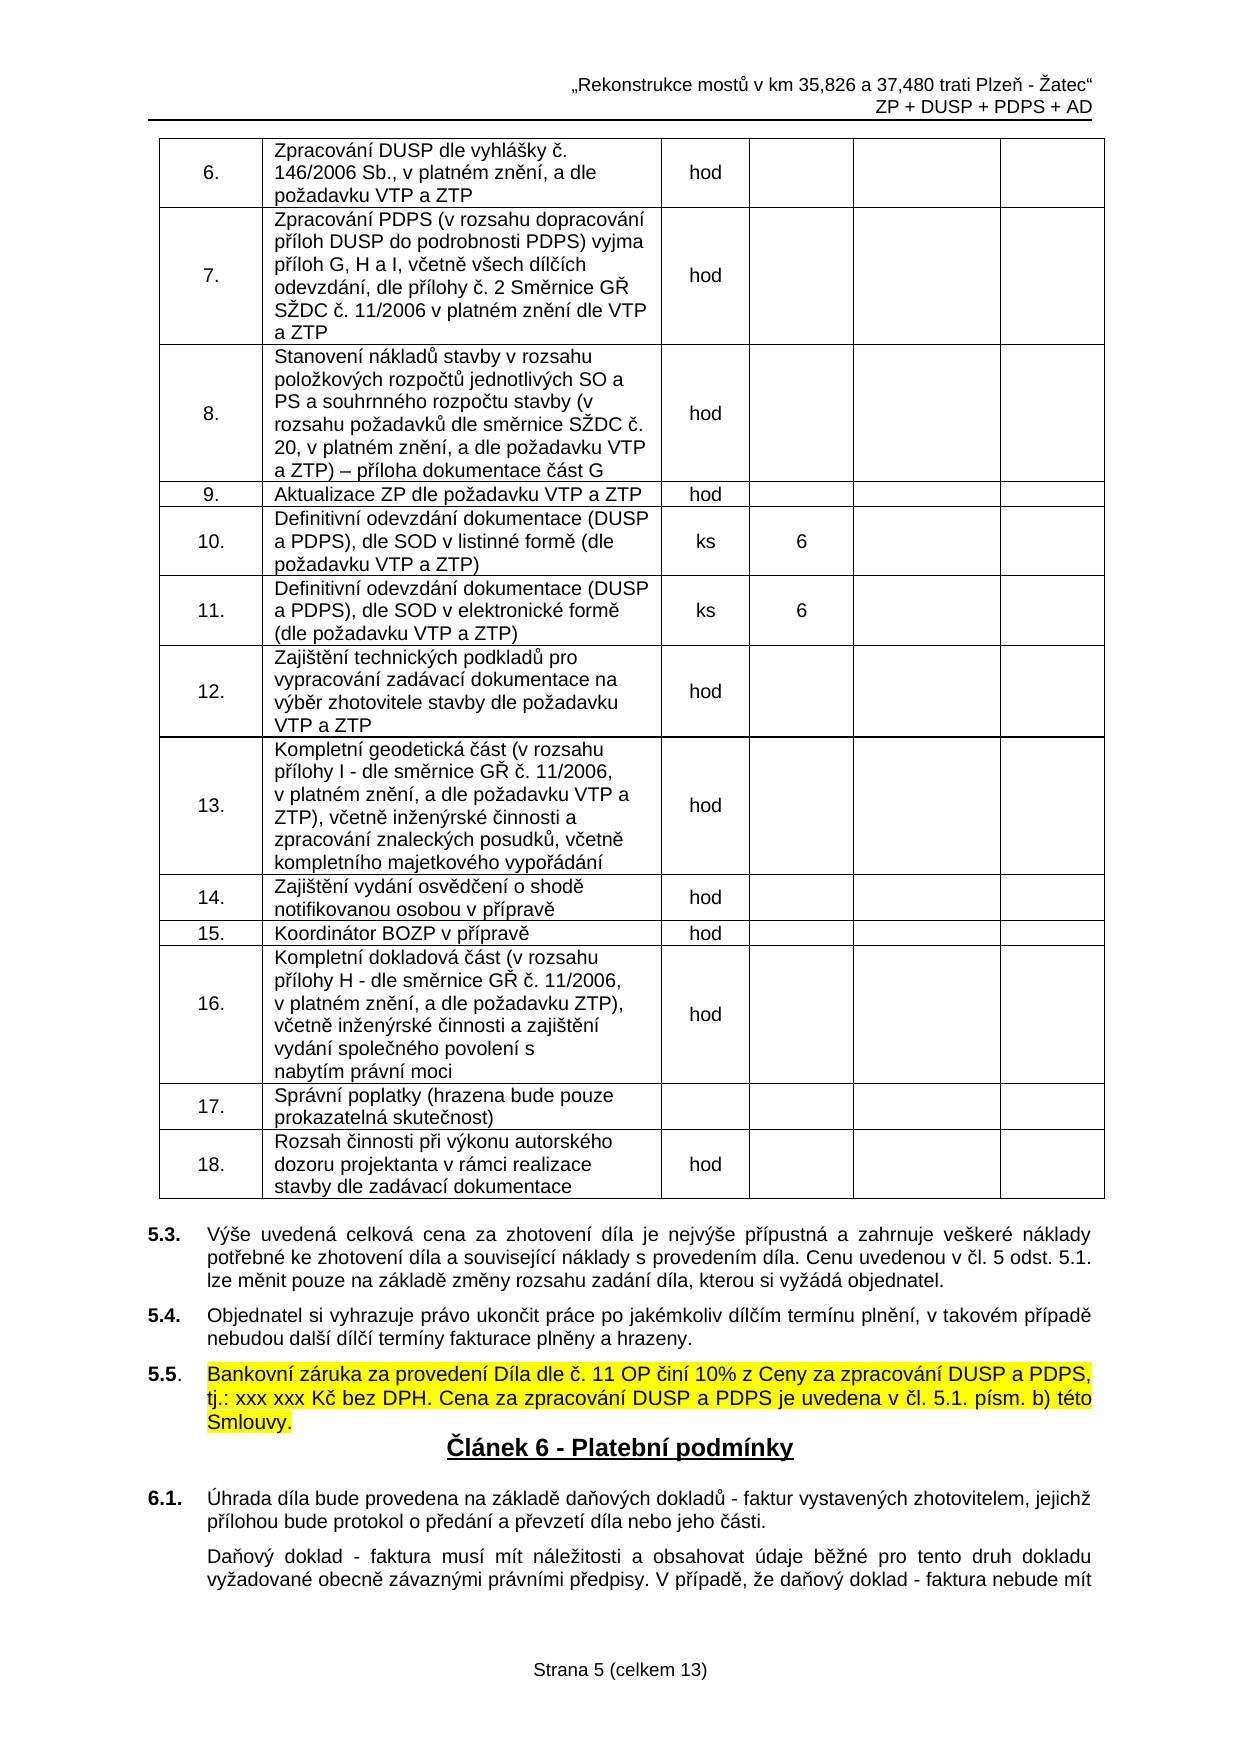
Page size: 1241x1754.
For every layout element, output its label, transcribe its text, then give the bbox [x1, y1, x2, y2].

table_cell hod [662, 208, 749, 344]
table_cell [854, 946, 1000, 1082]
table_cell 9. [160, 482, 262, 506]
table_cell [750, 1084, 853, 1129]
table_cell [662, 1084, 749, 1129]
table_cell Kompletní geodetická část (v rozsahu přílohy I - dle směrnice GŘ č. 11/2006, v platném znění, a dle požadavku VTP a ZTP), včetně inženýrské činnosti a zpracování znaleckých posudků, včetně kompletního majetkového vypořádání [263, 738, 661, 874]
table_cell hod [662, 921, 749, 945]
table_cell [1001, 1130, 1104, 1198]
table_cell [1001, 345, 1104, 481]
table_cell [854, 482, 1000, 506]
table_cell 6 [750, 576, 853, 644]
table_cell 13. [160, 738, 262, 874]
table_cell [854, 738, 1000, 874]
table_cell hod [662, 646, 749, 736]
table_cell ks [662, 576, 749, 644]
table_cell Správní poplatky (hrazena bude pouze prokazatelná skutečnost) [263, 1084, 661, 1129]
text 5.3. Výše uvedená celková cena za zhotovení díla je nejvýše přípustná a zahrnuje veškeré náklady potřebné ke zhotovení díla a související náklady s provedením díla. Cenu uvedenou v čl. 5 odst. 5.1. lze měnit pouze na základě změny rozsahu zadání díla, kterou si vyžádá objednatel. [148, 1223, 1092, 1291]
table_cell [750, 482, 853, 506]
table_cell [854, 507, 1000, 575]
table_cell [1001, 921, 1104, 945]
table_cell [854, 576, 1000, 644]
table_cell 15. [160, 921, 262, 945]
table_cell 18. [160, 1130, 262, 1198]
table_cell hod [662, 1130, 749, 1198]
text 6.1. Úhrada díla bude provedena na základě daňových dokladů - faktur vystavených zhotovitelem, jejichž přílohou bude protokol o předání a převzetí díla nebo jeho části. [148, 1486, 1092, 1533]
table_cell Stanovení nákladů stavby v rozsahu položkových rozpočtů jednotlivých SO a PS a souhrnného rozpočtu stavby (v rozsahu požadavků dle směrnice SŽDC č. 20, v platném znění, a dle požadavku VTP a ZTP) – příloha dokumentace část G [263, 345, 661, 481]
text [207, 1545, 1092, 1591]
table_cell [750, 646, 853, 736]
table_cell Zpracování PDPS (v rozsahu dopracování příloh DUSP do podrobnosti PDPS) vyjma příloh G, H a I, včetně všech dílčích odevzdání, dle přílohy č. 2 Směrnice GŘ SŽDC č. 11/2006 v platném znění dle VTP a ZTP [263, 208, 661, 344]
table_cell [1001, 482, 1104, 506]
table_cell [750, 1130, 853, 1198]
table_cell [1001, 875, 1104, 920]
table_cell 16. [160, 946, 262, 1082]
table_cell [750, 139, 853, 207]
table_cell 8. [160, 345, 262, 481]
table_cell hod [662, 345, 749, 481]
table_cell [854, 345, 1000, 481]
table_cell Kompletní dokladová část (v rozsahu přílohy H - dle směrnice GŘ č. 11/2006, v platném znění, a dle požadavku ZTP), včetně inženýrské činnosti a zajištění vydání společného povolení s nabytím právní moci [263, 946, 661, 1082]
table_cell [750, 946, 853, 1082]
table_cell [1001, 1084, 1104, 1129]
table_cell hod [662, 946, 749, 1082]
table_cell [1001, 208, 1104, 344]
table_cell 7. [160, 208, 262, 344]
table_cell [750, 345, 853, 481]
table_cell hod [662, 875, 749, 920]
table_cell Zpracování DUSP dle vyhlášky č. 146/2006 Sb., v platném znění, a dle požadavku VTP a ZTP [263, 139, 661, 207]
table_cell [854, 875, 1000, 920]
table_cell 17. [160, 1084, 262, 1129]
table_cell hod [662, 738, 749, 874]
table_cell Zajištění vydání osvědčení o shodě notifikovanou osobou v přípravě [263, 875, 661, 920]
table_cell [1001, 139, 1104, 207]
table_cell Definitivní odevzdání dokumentace (DUSP a PDPS), dle SOD v elektronické formě (dle požadavku VTP a ZTP) [263, 576, 661, 644]
table_cell Definitivní odevzdání dokumentace (DUSP a PDPS), dle SOD v listinné formě (dle požadavku VTP a ZTP) [263, 507, 661, 575]
table_cell [1001, 576, 1104, 644]
table_cell [1001, 507, 1104, 575]
table_cell 10. [160, 507, 262, 575]
table_cell Aktualizace ZP dle požadavku VTP a ZTP [263, 482, 661, 506]
table_cell [854, 921, 1000, 945]
table_cell 6 [750, 507, 853, 575]
table_cell [750, 921, 853, 945]
table_cell hod [662, 482, 749, 506]
table_cell 11. [160, 576, 262, 644]
table_cell hod [662, 139, 749, 207]
table_cell [854, 1130, 1000, 1198]
table_cell 6. [160, 139, 262, 207]
text 5.5. Bankovní záruka za provedení Díla dle č. 11 OP činí 10% z Ceny za zpracování DUSP a PDPS, tj.: xxx xxx Kč bez DPH. Cena za zpracování DUSP a PDPS je uvedena v čl. 5.1. písm. b) této Smlouvy. [148, 1362, 1092, 1433]
table_cell [750, 738, 853, 874]
table_cell [750, 208, 853, 344]
table_cell ks [662, 507, 749, 575]
table_cell [854, 646, 1000, 736]
table_cell [854, 1084, 1000, 1129]
table_cell [750, 875, 853, 920]
table_cell 14. [160, 875, 262, 920]
table_cell Zajištění technických podkladů pro vypracování zadávací dokumentace na výběr zhotovitele stavby dle požadavku VTP a ZTP [263, 646, 661, 736]
table_cell [1001, 646, 1104, 736]
table_cell [1001, 738, 1104, 874]
table_cell Koordinátor BOZP v přípravě [263, 921, 661, 945]
table_cell 12. [160, 646, 262, 736]
table_cell [1001, 946, 1104, 1082]
table_cell [854, 139, 1000, 207]
table_cell [854, 208, 1000, 344]
text 5.4. Objednatel si vyhrazuje právo ukončit práce po jakémkoliv dílčím termínu plnění, v takovém případě nebudou další dílčí termíny fakturace plněny a hrazeny. [148, 1304, 1092, 1349]
subtitle Článek 6 - Platební podmínky [148, 1433, 1092, 1462]
table_cell Rozsah činnosti při výkonu autorského dozoru projektanta v rámci realizace stavby dle zadávací dokumentace [263, 1130, 661, 1198]
